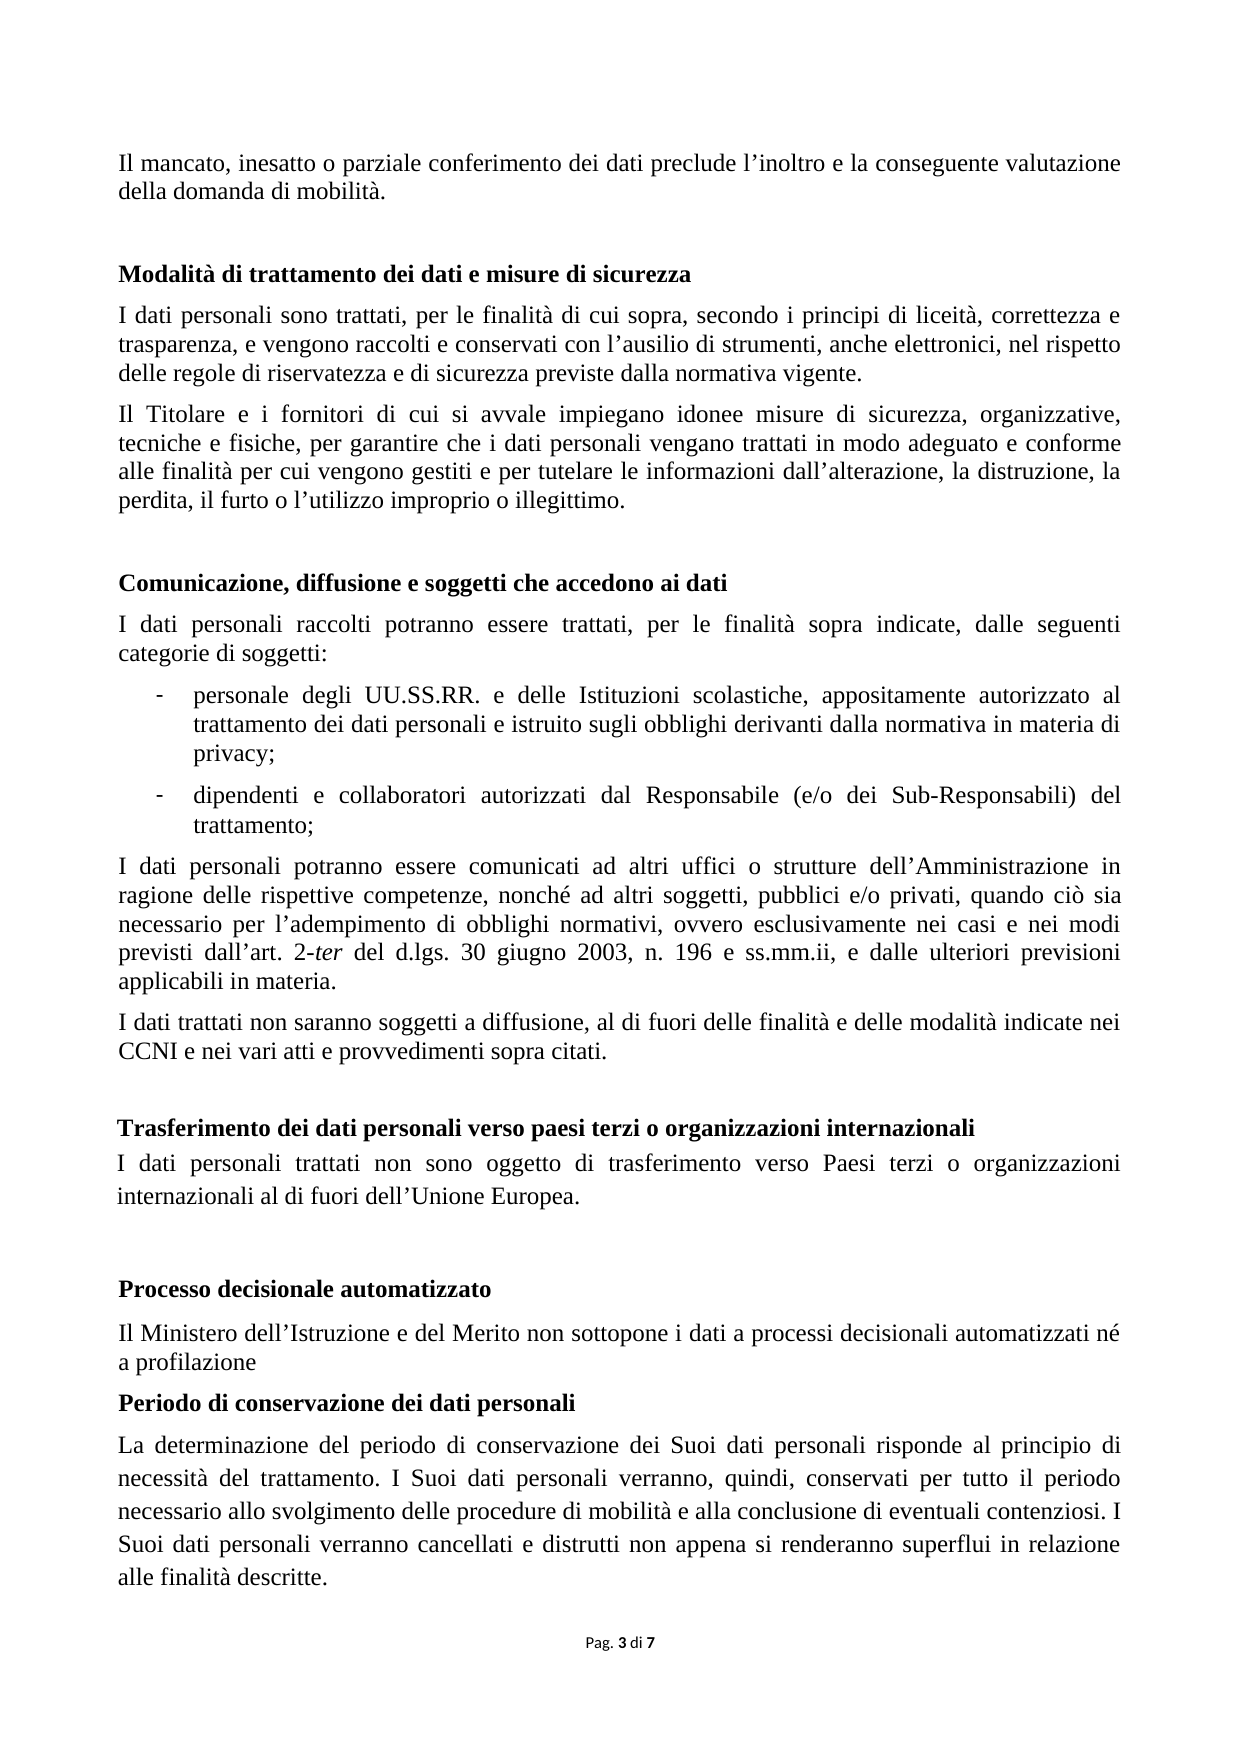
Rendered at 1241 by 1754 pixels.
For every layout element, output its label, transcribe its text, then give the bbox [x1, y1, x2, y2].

text I dati personali trattati non sono oggetto di trasferimento verso Paesi terzi o organizzazioni internazionali al di fuori dell’Unione Europea. [117, 1148, 1122, 1210]
text Processo decisionale automatizzato [118, 1274, 1122, 1303]
text Comunicazione, diffusione e soggetti che accedono ai dati [118, 568, 1122, 596]
text I dati personali potranno essere comunicati ad altri uffici o strutture dell’Amministrazione in ragione delle rispettive competenze, nonché ad altri soggetti, pubblici e/o privati, quando ciò sia necessario per l’adempimento di obblighi normativi, ovvero esclusivamente nei casi e nei modi previsti dall’art. 2-ter del d.lgs. 30 giugno 2003, n. 196 e ss.mm.ii, e dalle ulteriori previsioni applicabili in materia. [118, 851, 1122, 995]
text I dati trattati non saranno soggetti a diffusione, al di fuori delle finalità e delle modalità indicate nei CCNI e nei vari atti e provvedimenti sopra citati. [118, 1007, 1122, 1065]
text Il Titolare e i fornitori di cui si avvale impiegano idonee misure di sicurezza, organizzative, tecniche e fisiche, per garantire che i dati personali vengano trattati in modo adeguato e conforme alle finalità per cui vengono gestiti e per tutelare le informazioni dall’alterazione, la distruzione, la perdita, il furto o l’utilizzo improprio o illegittimo. [118, 399, 1122, 514]
text I dati personali sono trattati, per le finalità di cui sopra, secondo i principi di liceità, correttezza e trasparenza, e vengono raccolti e conservati con l’ausilio di strumenti, anche elettronici, nel rispetto delle regole di riservatezza e di sicurezza previste dalla normativa vigente. [118, 300, 1122, 386]
text Modalità di trattamento dei dati e misure di sicurezza [118, 259, 1122, 288]
text I dati personali raccolti potranno essere trattati, per le finalità sopra indicate, dalle seguenti categorie di soggetti: [118, 609, 1122, 666]
list dipendenti e collaboratori autorizzati dal Responsabile (e/o dei Sub-Responsabili) del trattamento; [156, 779, 1122, 839]
text Il Ministero dell’Istruzione e del Merito non sottopone i dati a processi decisionali automatizzati né a profilazione [118, 1318, 1122, 1376]
text Periodo di conservazione dei dati personali [118, 1388, 1122, 1417]
text La determinazione del periodo di conservazione dei Suoi dati personali risponde al principio di necessità del trattamento. I Suoi dati personali verranno, quindi, conservati per tutto il periodo necessario allo svolgimento delle procedure di mobilità e alla conclusione di eventuali contenziosi. I Suoi dati personali verranno cancellati e distrutti non appena si renderanno superflui in relazione alle finalità descritte. [118, 1430, 1122, 1591]
text Il mancato, inesatto o parziale conferimento dei dati preclude l’inoltro e la conseguente valutazione della domanda di mobilità. [118, 148, 1122, 205]
text Trasferimento dei dati personali verso paesi terzi o organizzazioni internazionali [117, 1113, 1122, 1141]
list personale degli UU.SS.RR. e delle Istituzioni scolastiche, appositamente autorizzato al trattamento dei dati personali e istruito sugli obblighi derivanti dalla normativa in materia di privacy; [156, 679, 1122, 767]
